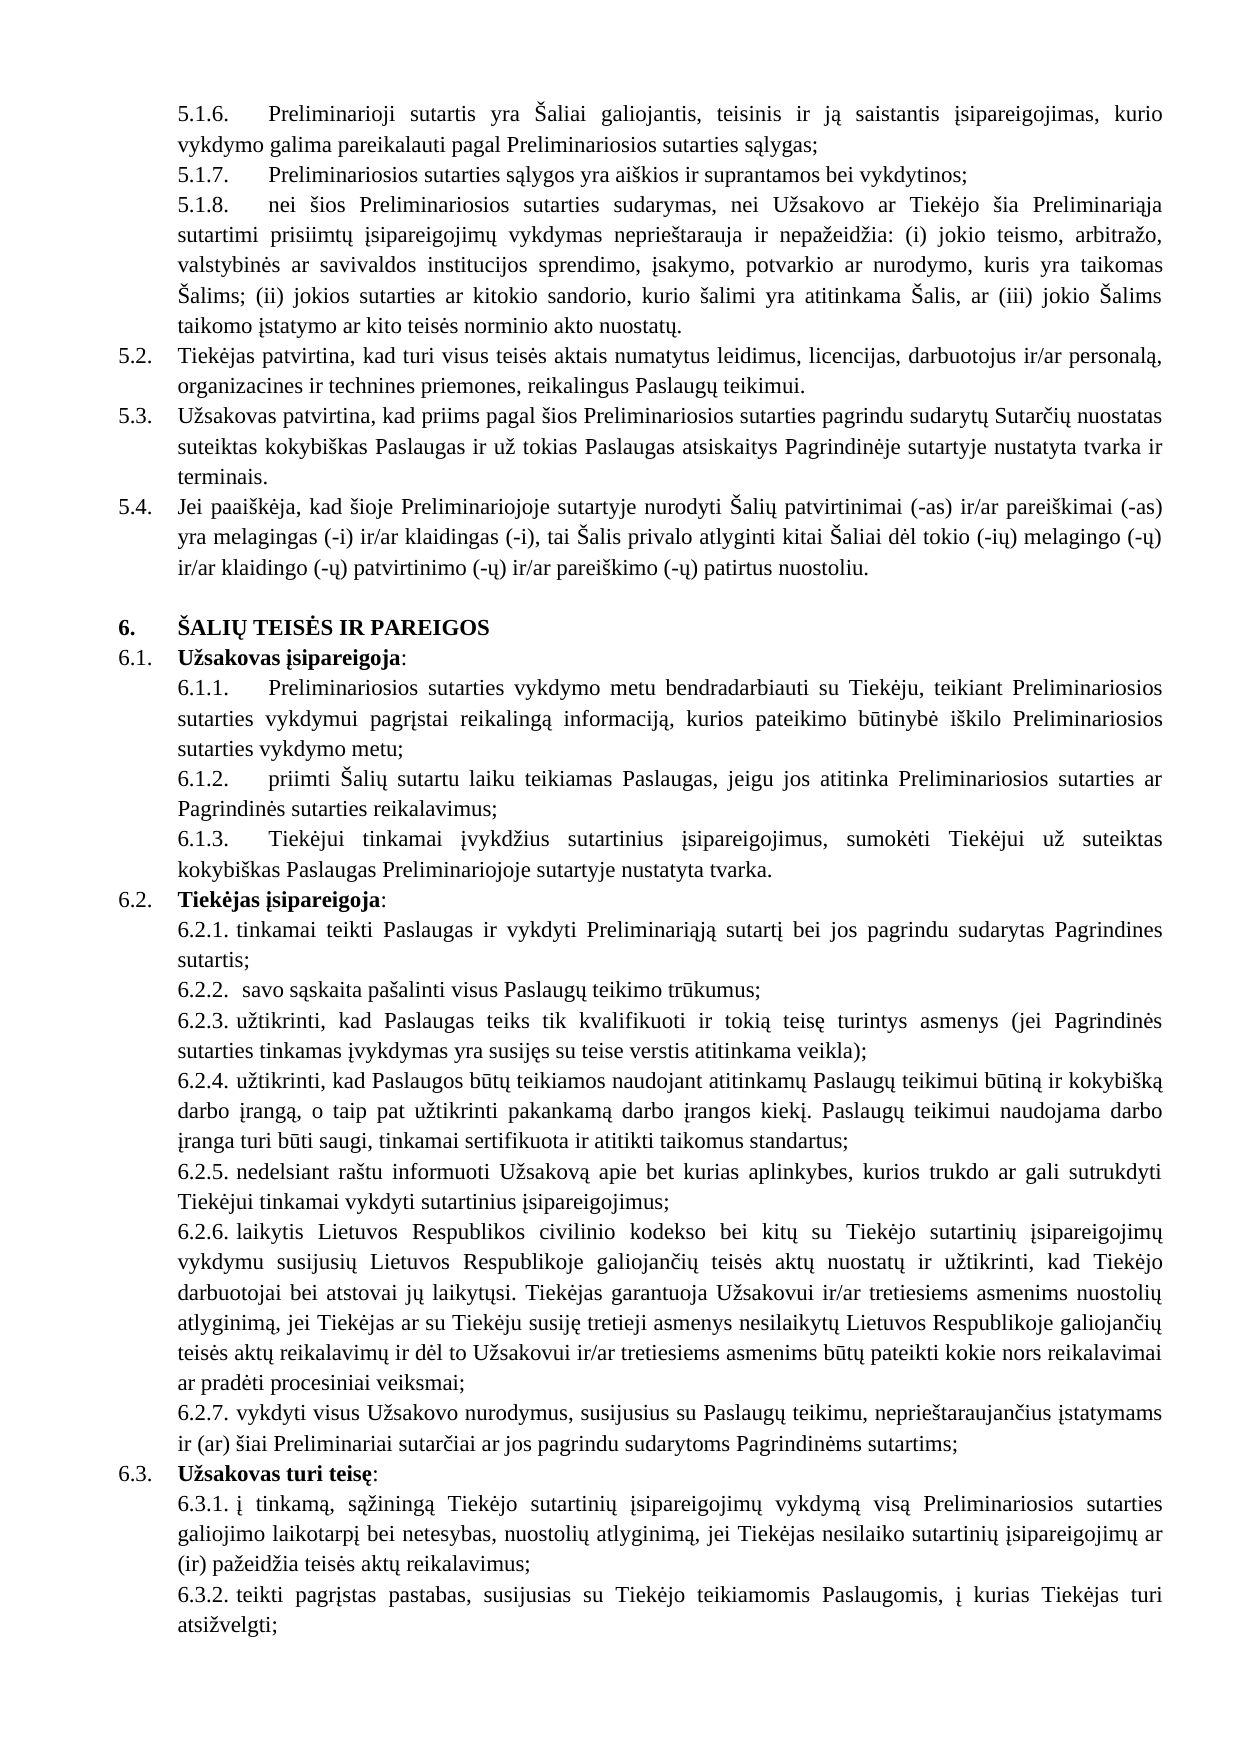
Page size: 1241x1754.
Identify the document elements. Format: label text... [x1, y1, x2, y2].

list Užsakovas patvirtina, kad priims pagal šios Preliminariosios sutarties pagrindu sudarytų Sutarčių nuostatas suteiktas kokybiškas Paslaugas ir už tokias Paslaugas atsiskaitys Pagrindinėje sutartyje nustatyta tvarka ir terminais. [118, 402, 1164, 489]
list savo sąskaita pašalinti visus Paslaugų teikimo trūkumus; [177, 976, 1164, 1003]
list Tiekėjas įsipareigoja: [118, 886, 1164, 912]
list Tiekėjas patvirtina, kad turi visus teisės aktais numatytus leidimus, licencijas, darbuotojus ir/ar personalą, organizacines ir technines priemones, reikalingus Paslaugų teikimui. [118, 342, 1164, 399]
list ŠALIŲ TEISĖS IR PAREIGOS [118, 614, 1164, 640]
list Jei paaiškėja, kad šioje Preliminariojoje sutartyje nurodyti Šalių patvirtinimai (-as) ir/ar pareiškimai (-as) yra melagingas (-i) ir/ar klaidingas (-i), tai Šalis privalo atlyginti kitai Šaliai dėl tokio (-ių) melagingo (-ų) ir/ar klaidingo (-ų) patvirtinimo (-ų) ir/ar pareiškimo (-ų) patirtus nuostoliu. [118, 493, 1164, 580]
list teikti pagrįstas pastabas, susijusias su Tiekėjo teikiamomis Paslaugomis, į kurias Tiekėjas turi atsižvelgti; [177, 1581, 1164, 1637]
list Preliminariosios sutarties vykdymo metu bendradarbiauti su Tiekėju, teikiant Preliminariosios sutarties vykdymui pagrįstai reikalingą informaciją, kurios pateikimo būtinybė iškilo Preliminariosios sutarties vykdymo metu; [177, 674, 1164, 761]
list tinkamai teikti Paslaugas ir vykdyti Preliminariąją sutartį bei jos pagrindu sudarytas Pagrindines sutartis; [177, 916, 1164, 973]
list Preliminarioji sutartis yra Šaliai galiojantis, teisinis ir ją saistantis įsipareigojimas, kurio vykdymo galima pareikalauti pagal Preliminariosios sutarties sąlygas; [177, 100, 1164, 157]
list užtikrinti, kad Paslaugos būtų teikiamos naudojant atitinkamų Paslaugų teikimui būtiną ir kokybišką darbo įrangą, o taip pat užtikrinti pakankamą darbo įrangos kiekį. Paslaugų teikimui naudojama darbo įranga turi būti saugi, tinkamai sertifikuota ir atitikti taikomus standartus; [177, 1067, 1164, 1154]
list vykdyti visus Užsakovo nurodymus, susijusius su Paslaugų teikimu, neprieštaraujančius įstatymams ir (ar) šiai Preliminariai sutarčiai ar jos pagrindu sudarytoms Pagrindinėms sutartims; [177, 1399, 1164, 1456]
list užtikrinti, kad Paslaugas teiks tik kvalifikuoti ir tokią teisę turintys asmenys (jei Pagrindinės sutarties tinkamas įvykdymas yra susijęs su teise verstis atitinkama veikla); [177, 1007, 1164, 1063]
list priimti Šalių sutartu laiku teikiamas Paslaugas, jeigu jos atitinka Preliminariosios sutarties ar Pagrindinės sutarties reikalavimus; [177, 765, 1164, 822]
list nedelsiant raštu informuoti Užsakovą apie bet kurias aplinkybes, kurios trukdo ar gali sutrukdyti Tiekėjui tinkamai vykdyti sutartinius įsipareigojimus; [177, 1158, 1164, 1214]
list į tinkamą, sąžiningą Tiekėjo sutartinių įsipareigojimų vykdymą visą Preliminariosios sutarties galiojimo laikotarpį bei netesybas, nuostolių atlyginimą, jei Tiekėjas nesilaiko sutartinių įsipareigojimų ar (ir) pažeidžia teisės aktų reikalavimus; [177, 1490, 1164, 1577]
list laikytis Lietuvos Respublikos civilinio kodekso bei kitų su Tiekėjo sutartinių įsipareigojimų vykdymu susijusių Lietuvos Respublikoje galiojančių teisės aktų nuostatų ir užtikrinti, kad Tiekėjo darbuotojai bei atstovai jų laikytųsi. Tiekėjas garantuoja Užsakovui ir/ar tretiesiems asmenims nuostolių atlyginimą, jei Tiekėjas ar su Tiekėju susiję tretieji asmenys nesilaikytų Lietuvos Respublikoje galiojančių teisės aktų reikalavimų ir dėl to Užsakovui ir/ar tretiesiems asmenims būtų pateikti kokie nors reikalavimai ar pradėti procesiniai veiksmai; [177, 1218, 1164, 1396]
list nei šios Preliminariosios sutarties sudarymas, nei Užsakovo ar Tiekėjo šia Preliminariąja sutartimi prisiimtų įsipareigojimų vykdymas neprieštarauja ir nepažeidžia: (i) jokio teismo, arbitražo, valstybinės ar savivaldos institucijos sprendimo, įsakymo, potvarkio ar nurodymo, kuris yra taikomas Šalims; (ii) jokios sutarties ar kitokio sandorio, kurio šalimi yra atitinkama Šalis, ar (iii) jokio Šalims taikomo įstatymo ar kito teisės norminio akto nuostatų. [177, 191, 1164, 338]
list Preliminariosios sutarties sąlygos yra aiškios ir suprantamos bei vykdytinos; [177, 161, 1164, 187]
list Užsakovas įsipareigoja: [118, 644, 1164, 671]
list Tiekėjui tinkamai įvykdžius sutartinius įsipareigojimus, sumokėti Tiekėjui už suteiktas kokybiškas Paslaugas Preliminariojoje sutartyje nustatyta tvarka. [177, 825, 1164, 882]
list Užsakovas turi teisę: [118, 1460, 1164, 1486]
